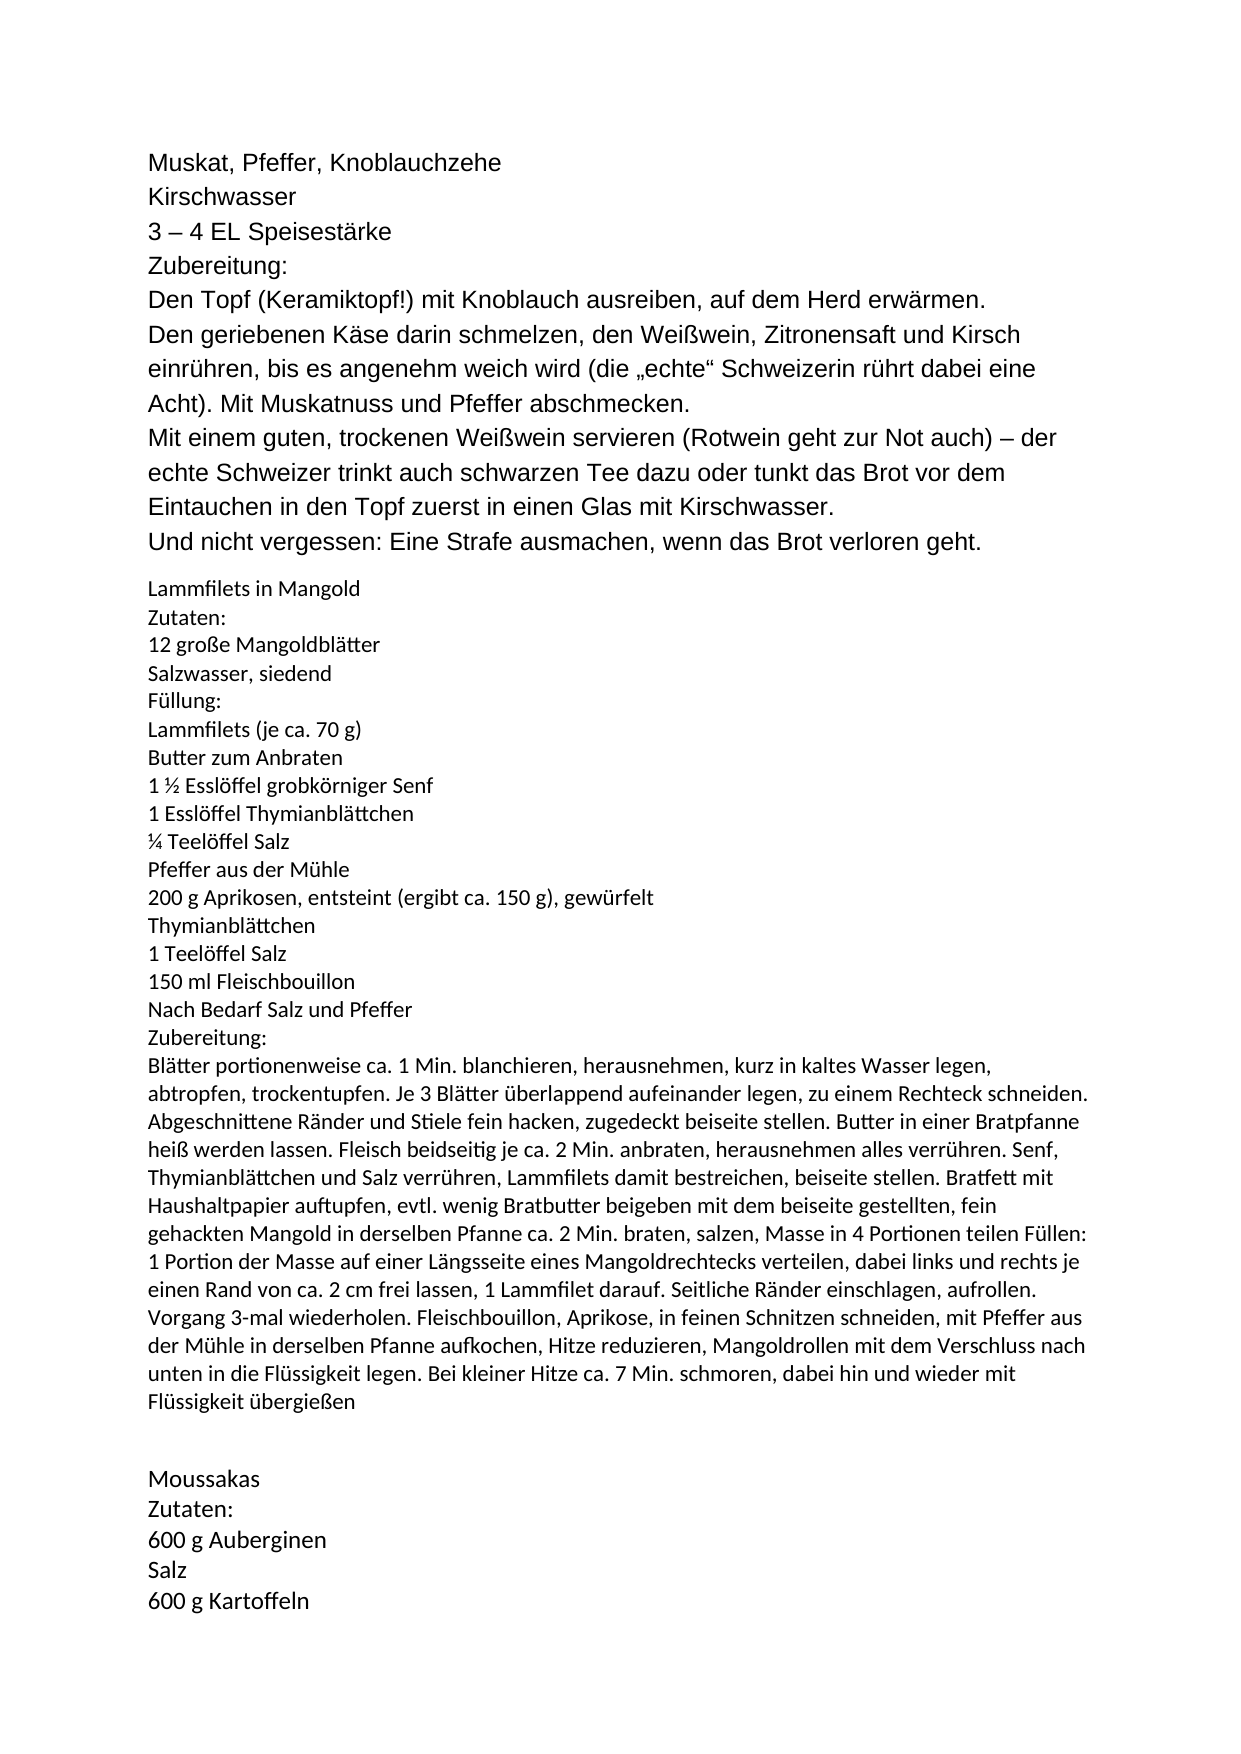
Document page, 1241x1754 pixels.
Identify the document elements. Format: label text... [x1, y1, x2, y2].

text 600 g Auberginen [148, 1524, 1093, 1554]
text Und nicht vergessen: Eine Strafe ausmachen, wenn das Brot verloren geht. [148, 527, 1093, 556]
text 1 Esslöffel Thymianblättchen [148, 799, 1093, 827]
text Zutaten: [148, 603, 1093, 631]
text Thymianblättchen [148, 911, 1093, 939]
text Nach Bedarf Salz und Pfeffer [148, 995, 1093, 1023]
text 12 große Mangoldblätter [148, 631, 1093, 659]
text Den geriebenen Käse darin schmelzen, den Weißwein, Zitronensaft und Kirsch einrühren, bis es angenehm weich wird (die „echte“ Schweizerin rührt dabei eine Acht). Mit Muskatnuss und Pfeffer abschmecken. [148, 320, 1093, 418]
text Mit einem guten, trockenen Weißwein servieren (Rotwein geht zur Not auch) – der echte Schweizer trinkt auch schwarzen Tee dazu oder tunkt das Brot vor dem Eintauchen in den Topf zuerst in einen Glas mit Kirschwasser. [148, 423, 1093, 521]
text 1 Teelöffel Salz [148, 939, 1093, 967]
text Füllung: [148, 687, 1093, 715]
text Muskat, Pfeffer, Knoblauchzehe [148, 148, 1093, 176]
text Lammfilets (je ca. 70 g) [148, 715, 1093, 743]
text Blätter portionenweise ca. 1 Min. blanchieren, herausnehmen, kurz in kaltes Wasser legen, abtropfen, trockentupfen. Je 3 Blätter überlappend aufeinander legen, zu einem Rechteck schneiden. Abgeschnittene Ränder und Stiele fein hacken, zugedeckt beiseite stellen. Butter in einer Bratpfanne heiß werden lassen. Fleisch beidseitig je ca. 2 Min. anbraten, herausnehmen alles verrühren. Senf, Thymianblättchen und Salz verrühren, Lammfilets damit bestreichen, beiseite stellen. Bratfett mit Haushaltpapier auftupfen, evtl. wenig Bratbutter beigeben mit dem beiseite gestellten, fein gehackten Mangold in derselben Pfanne ca. 2 Min. braten, salzen, Masse in 4 Portionen teilen Füllen: 1 Portion der Masse auf einer Längsseite eines Mangoldrechtecks verteilen, dabei links und rechts je einen Rand von ca. 2 cm frei lassen, 1 Lammfilet darauf. Seitliche Ränder einschlagen, aufrollen. Vorgang 3-mal wiederholen. Fleischbouillon, Aprikose, in feinen Schnitzen schneiden, mit Pfeffer aus der Mühle in derselben Pfanne aufkochen, Hitze reduzieren, Mangoldrollen mit dem Verschluss nach unten in die Flüssigkeit legen. Bei kleiner Hitze ca. 7 Min. schmoren, dabei hin und wieder mit Flüssigkeit übergießen [148, 1051, 1093, 1415]
text 1 ½ Esslöffel grobkörniger Senf [148, 771, 1093, 799]
text Butter zum Anbraten [148, 743, 1093, 771]
text ¼ Teelöffel Salz [148, 827, 1093, 855]
text 3 – 4 EL Speisestärke [148, 217, 1093, 245]
text Lammfilets in Mangold [148, 574, 1093, 603]
text Kirschwasser [148, 182, 1093, 211]
text 200 g Aprikosen, entsteint (ergibt ca. 150 g), gewürfelt [148, 883, 1093, 911]
text Zubereitung: [148, 1023, 1093, 1051]
text 150 ml Fleischbouillon [148, 967, 1093, 995]
text Den Topf (Keramiktopf!) mit Knoblauch ausreiben, auf dem Herd erwärmen. [148, 286, 1093, 314]
text Salz [148, 1554, 1093, 1585]
text Zubereitung: [148, 251, 1093, 280]
text 600 g Kartoffeln [148, 1585, 1093, 1616]
text Pfeffer aus der Mühle [148, 855, 1093, 883]
text Salzwasser, siedend [148, 659, 1093, 687]
text Moussakas [148, 1463, 1093, 1493]
text Zutaten: [148, 1493, 1093, 1524]
